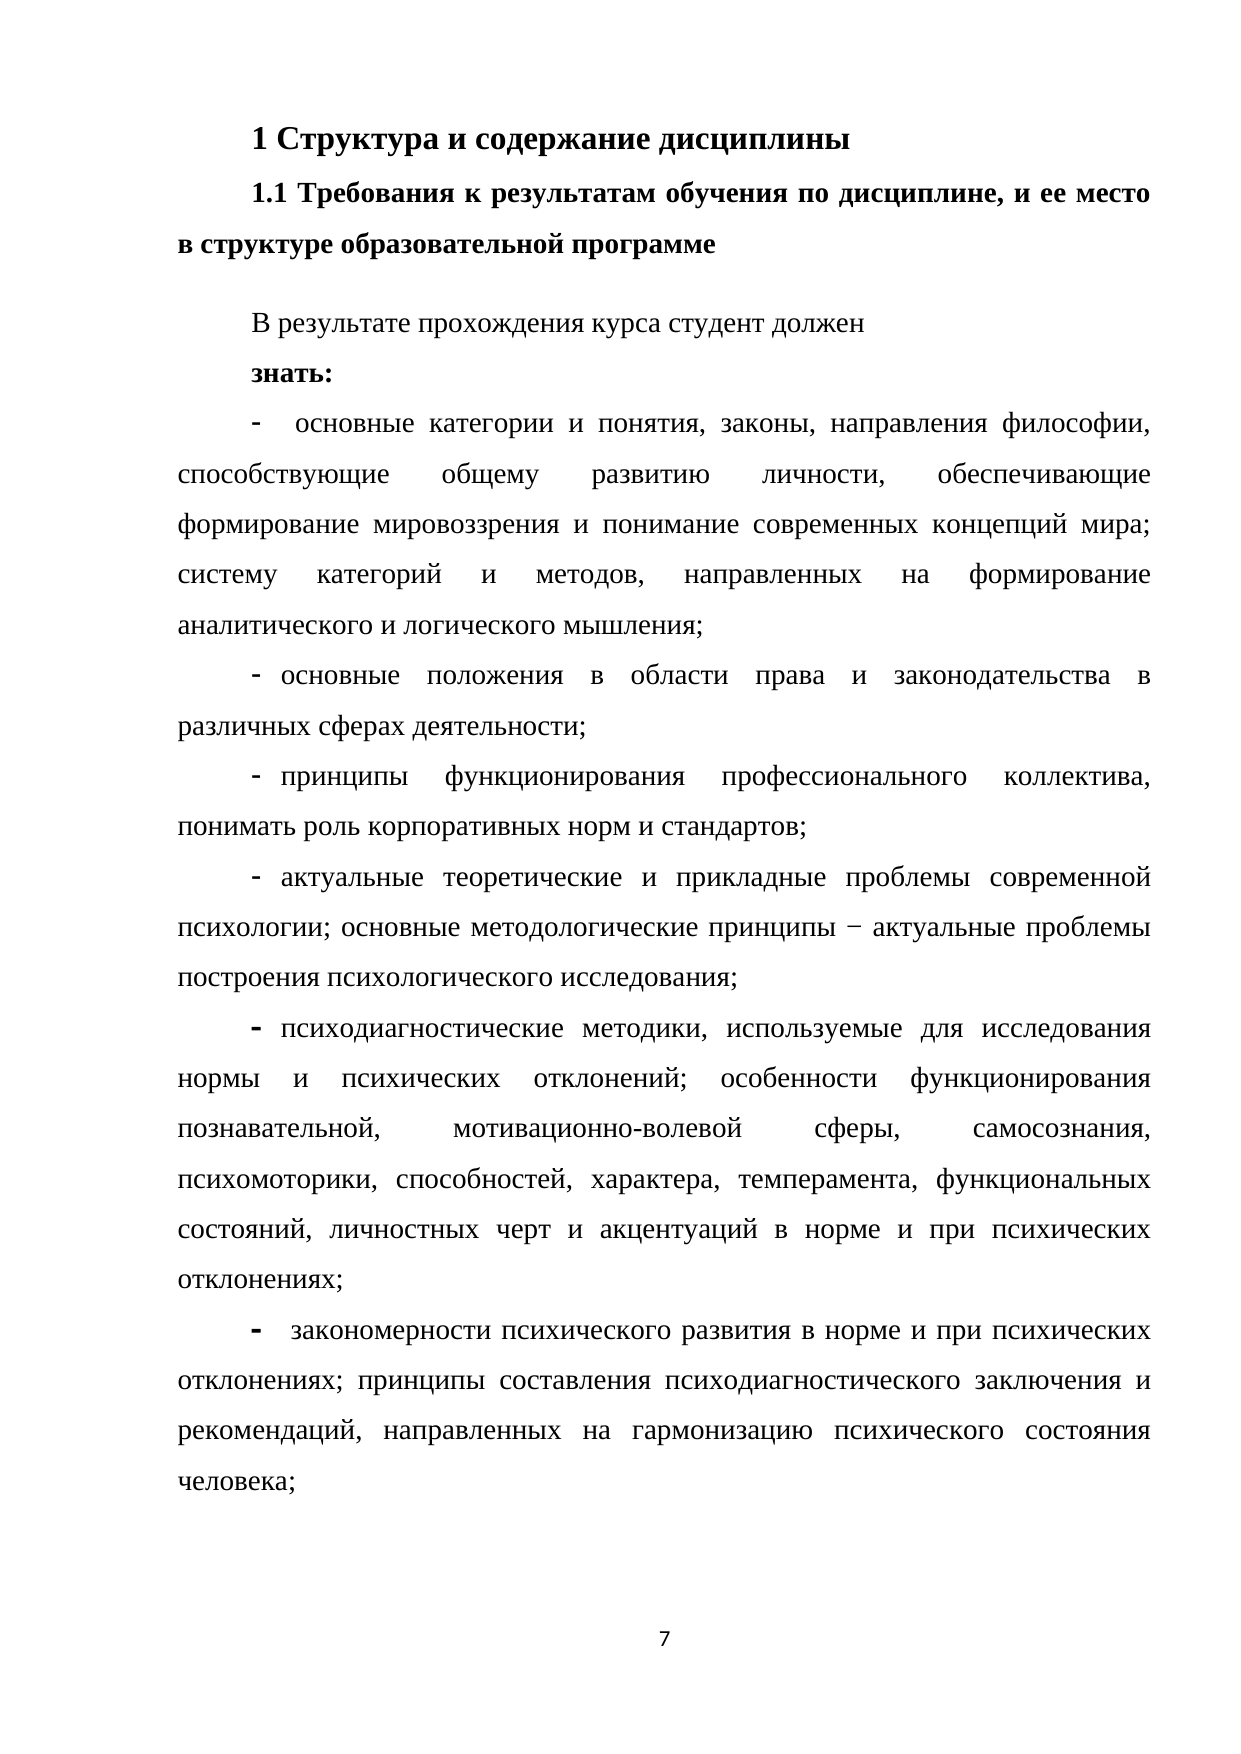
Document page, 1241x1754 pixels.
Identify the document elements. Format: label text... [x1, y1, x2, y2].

list принципы функционирования профессионального коллектива, понимать роль корпоративных норм и стандартов; [177, 758, 1152, 842]
list закономерности психического развития в норме и при психических отклонениях; принципы составления психодиагностического заключения и рекомендаций, направленных на гармонизацию психического состояния человека; [177, 1312, 1152, 1496]
subtitle 1.1 Требования к результатам обучения по дисциплине, и ее место в структуре образовательной программе [177, 176, 1152, 259]
text В результате прохождения курса студент должен [177, 305, 1152, 338]
list актуальные теоретические и прикладные проблемы современной психологии; основные методологические принципы − актуальные проблемы построения психологического исследования; [177, 859, 1152, 993]
text знать: [177, 355, 1152, 389]
subtitle 1 Структура и содержание дисциплины [177, 118, 1152, 156]
list психодиагностические методики, используемые для исследования нормы и психических отклонений; особенности функционирования познавательной, мотивационно-волевой сферы, самосознания, психомоторики, способностей, характера, темперамента, функциональных состояний, личностных черт и акцентуаций в норме и при психических отклонениях; [177, 1010, 1152, 1295]
list основные положения в области права и законодательства в различных сферах деятельности; [177, 657, 1152, 741]
list основные категории и понятия, законы, направления философии, способствующие общему развитию личности, обеспечивающие формирование мировоззрения и понимание современных концепций мира; систему категорий и методов, направленных на формирование аналитического и логического мышления; [177, 406, 1152, 641]
